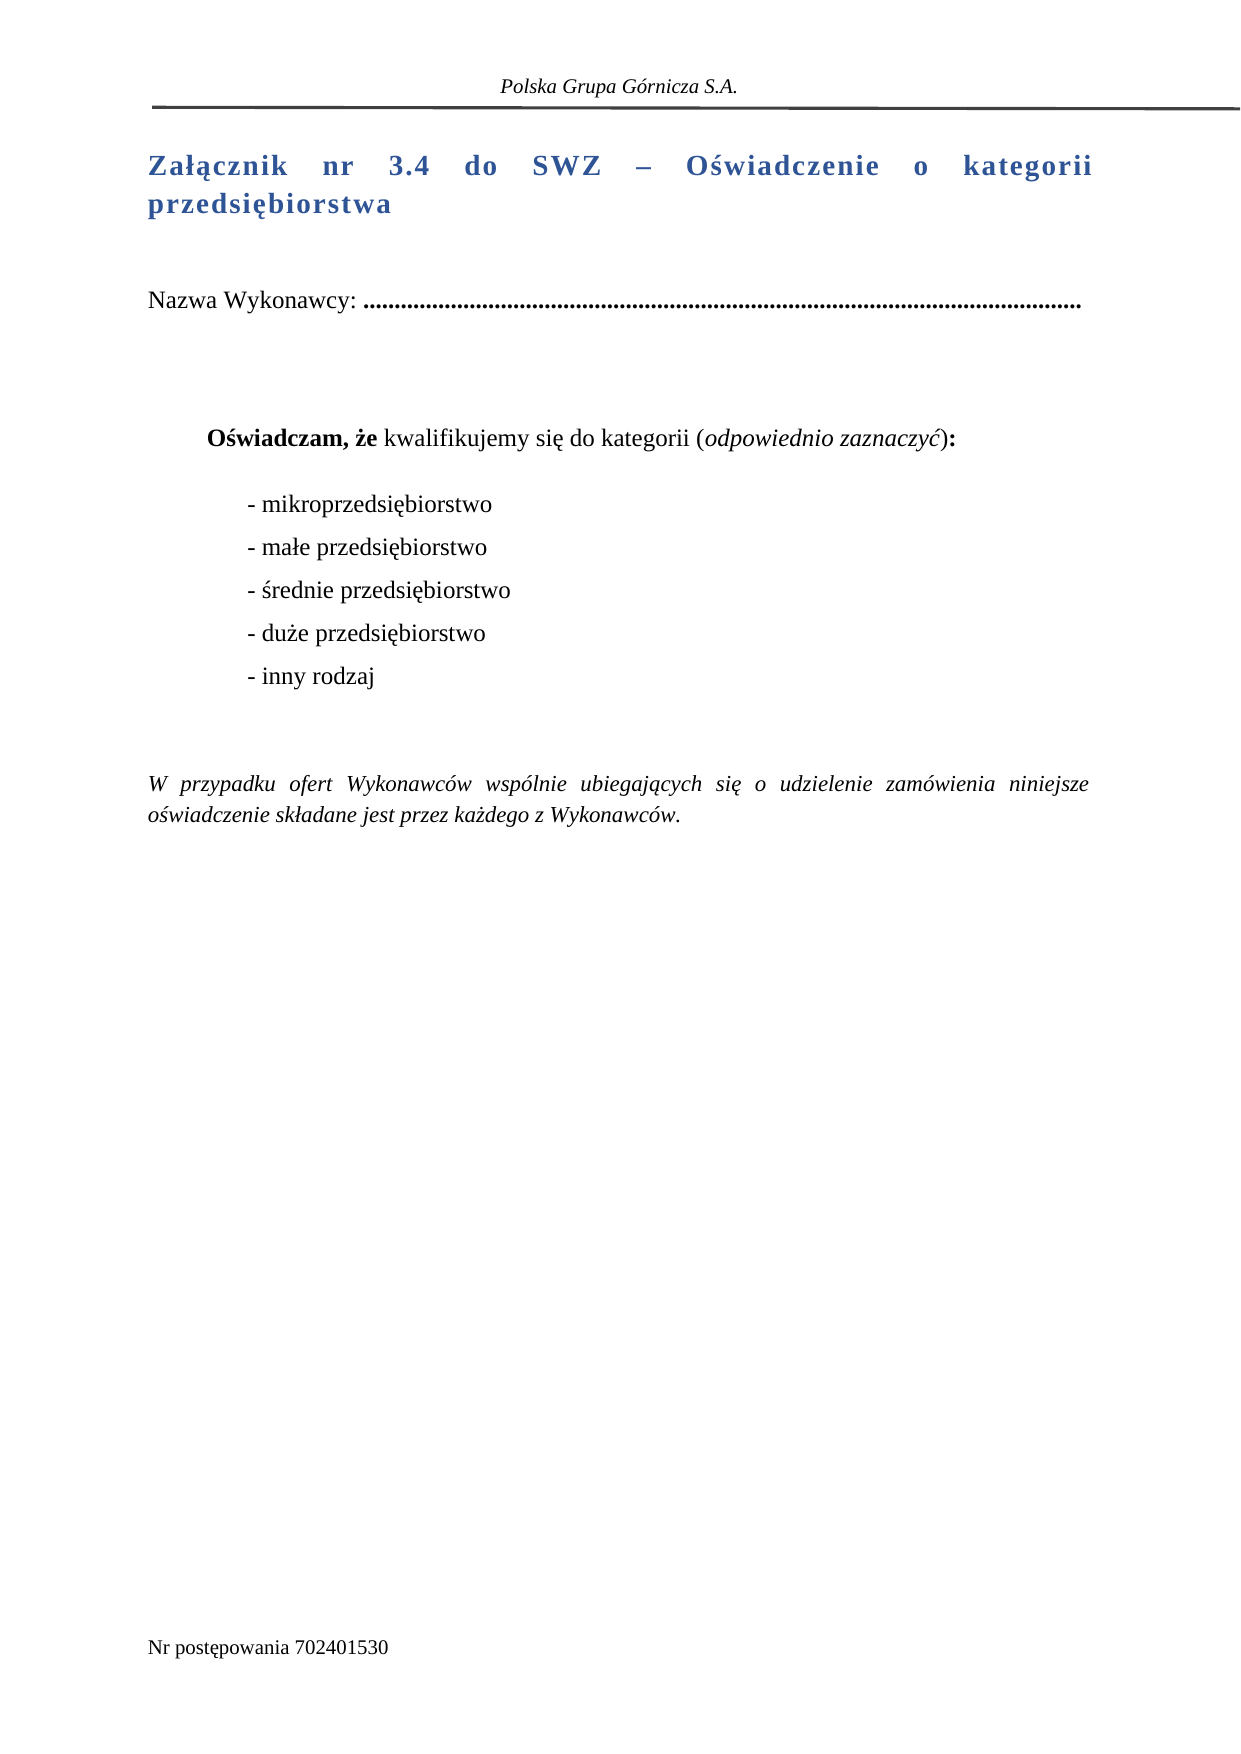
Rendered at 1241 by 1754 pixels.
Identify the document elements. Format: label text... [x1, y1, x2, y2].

text  - małe przedsiębiorstwo [221, 532, 1093, 561]
text  - duże przedsiębiorstwo [221, 618, 1093, 647]
text Nazwa Wykonawcy: ................................................................................................................... [148, 285, 1093, 314]
text  - mikroprzedsiębiorstwo [221, 489, 1093, 517]
text  - inny rodzaj [221, 661, 1093, 690]
text W przypadku ofert Wykonawców wspólnie ubiegających się o udzielenie zamówienia niniejsze oświadczenie składane jest przez każdego z Wykonawców. [148, 770, 1093, 827]
text  - średnie przedsiębiorstwo [221, 575, 1093, 604]
text Załącznik nr 3.4 do SWZ – Oświadczenie o kategorii przedsiębiorstwa [148, 148, 1093, 220]
text Oświadczam, że kwalifikujemy się do kategorii (odpowiednio zaznaczyć): [207, 423, 1093, 451]
